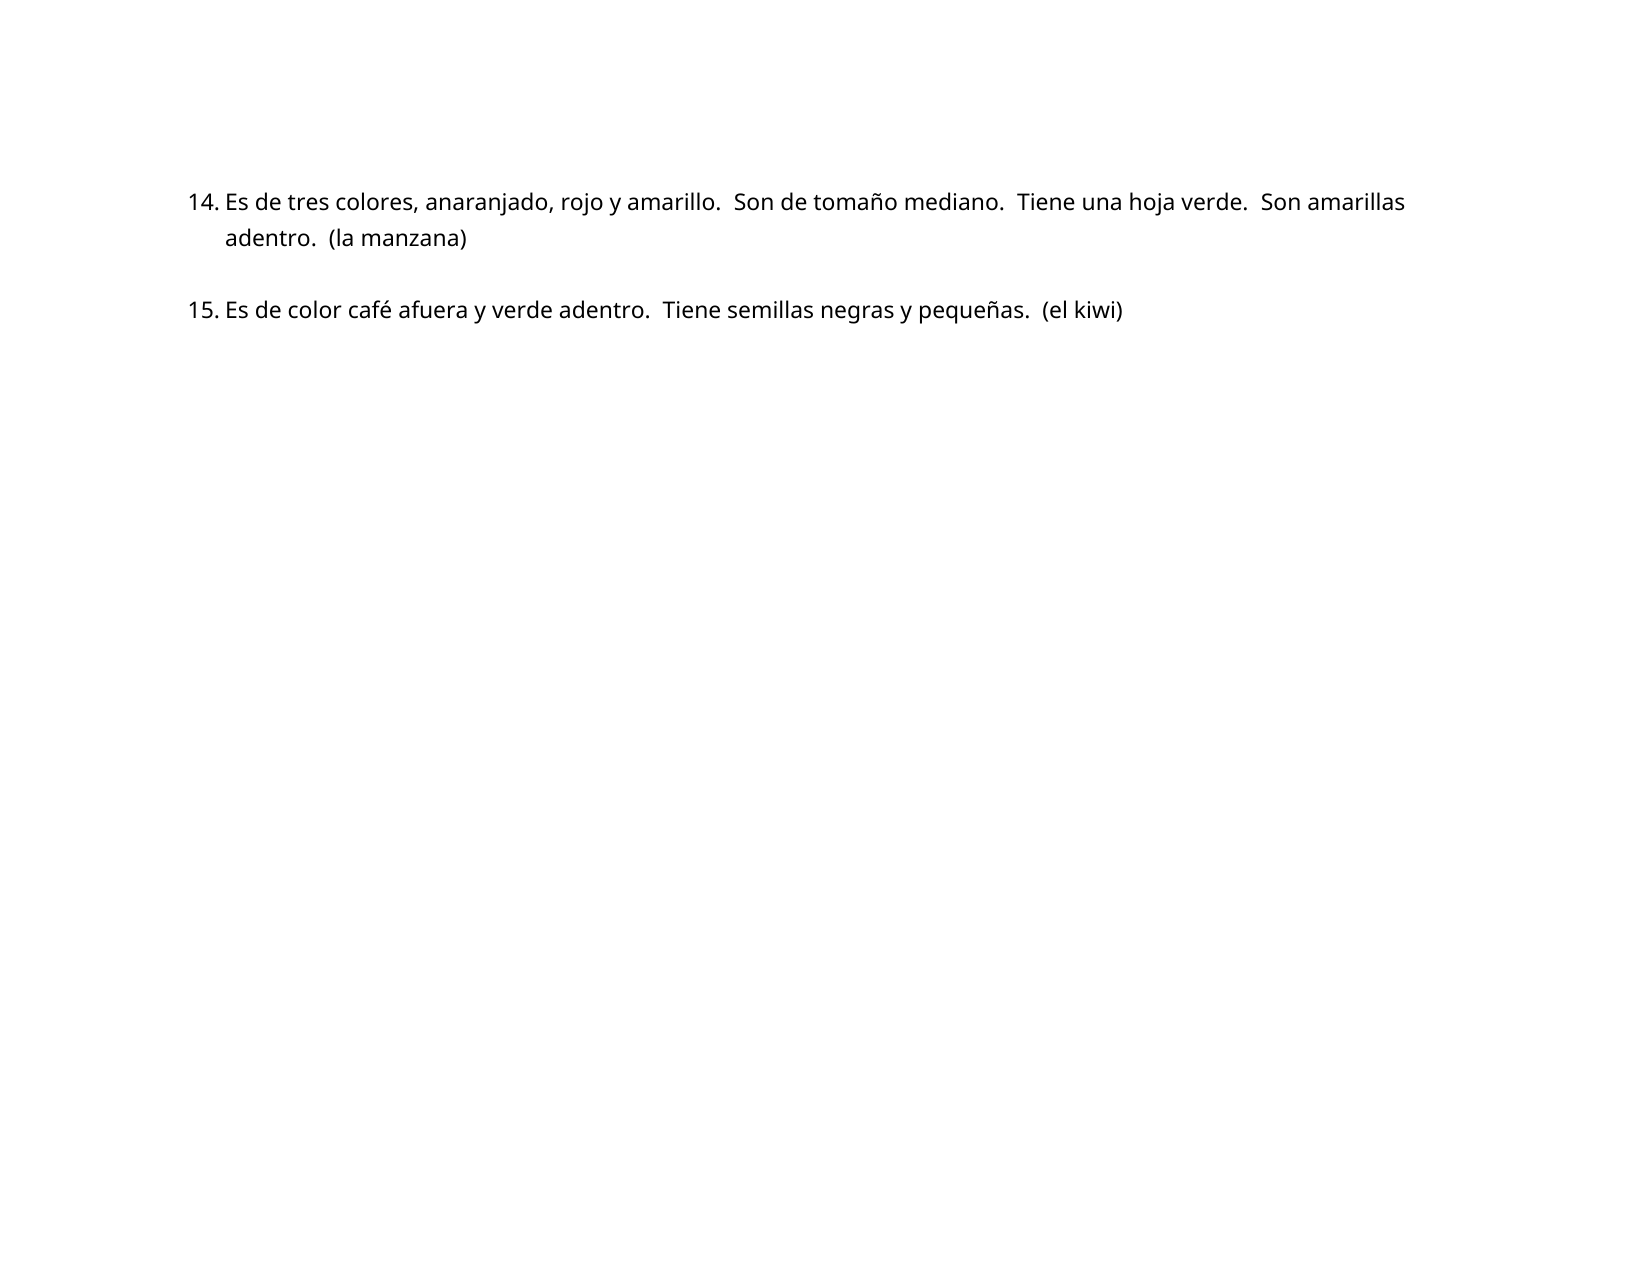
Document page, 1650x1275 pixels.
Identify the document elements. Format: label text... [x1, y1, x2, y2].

list Es de color café afuera y verde adentro. Tiene semillas negras y pequeñas. (el kiwi) [187, 294, 1500, 325]
list Es de tres colores, anaranjado, rojo y amarillo. Son de tomaño mediano. Tiene una hoja verde. Son amarillas adentro. (la manzana) [187, 186, 1500, 253]
